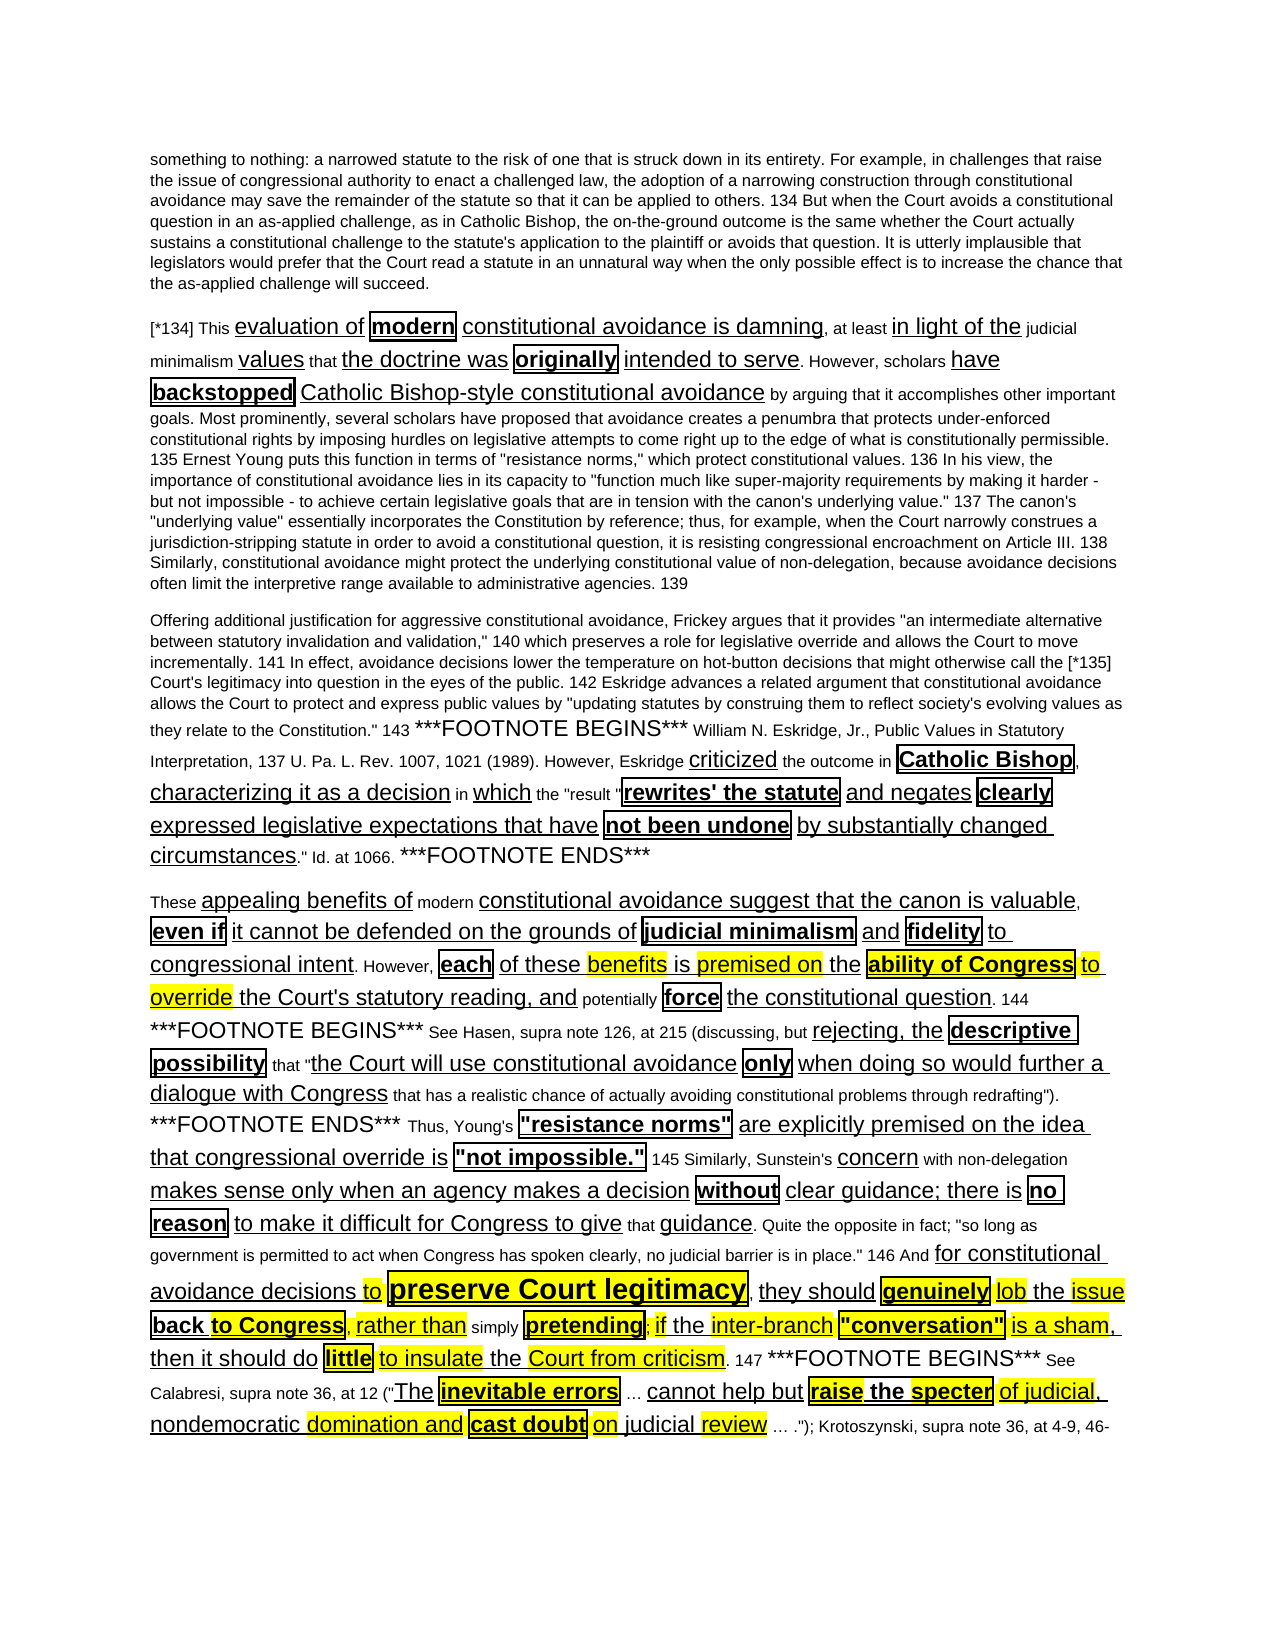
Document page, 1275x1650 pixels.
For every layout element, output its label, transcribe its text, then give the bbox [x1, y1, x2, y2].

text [150, 887, 1125, 1439]
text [150, 150, 1125, 293]
text [*134] This evaluation of modern constitutional avoidance is damning, at least in light of the judicial minimalism values that the doctrine was originally intended to serve. However, scholars have backstopped Catholic Bishop-style constitutional avoidance by arguing that it accomplishes other important goals. Most prominently, several scholars have proposed that avoidance creates a penumbra that protects under-enforced constitutional rights by imposing hurdles on legislative attempts to come right up to the edge of what is constitutionally permissible. 135 Ernest Young puts this function in terms of "resistance norms," which protect constitutional values. 136 In his view, the importance of constitutional avoidance lies in its capacity to "function much like super-majority requirements by making it harder - but not impossible - to achieve certain legislative goals that are in tension with the canon's underlying value." 137 The canon's "underlying value" essentially incorporates the Constitution by reference; thus, for example, when the Court narrowly construes a jurisdiction-stripping statute in order to avoid a constitutional question, it is resisting congressional encroachment on Article III. 138 Similarly, constitutional avoidance might protect the underlying constitutional value of non-delegation, because avoidance decisions often limit the interpretive range available to administrative agencies. 139 [150, 311, 1125, 593]
text Offering additional justification for aggressive constitutional avoidance, Frickey argues that it provides "an intermediate alternative between statutory invalidation and validation," 140 which preserves a role for legislative override and allows the Court to move incrementally. 141 In effect, avoidance decisions lower the temperature on hot-button decisions that might otherwise call the [*135] Court's legitimacy into question in the eyes of the public. 142 Eskridge advances a related argument that constitutional avoidance allows the Court to protect and express public values by "updating statutes by construing them to reflect society's evolving values as they relate to the Constitution." 143 ***FOOTNOTE BEGINS*** William N. Eskridge, Jr., Public Values in Statutory Interpretation, 137 U. Pa. L. Rev. 1007, 1021 (1989). However, Eskridge criticized the outcome in Catholic Bishop, characterizing it as a decision in which the "result "rewrites' the statute and negates clearly expressed legislative expectations that have not been undone by substantially changed circumstances." Id. at 1066. ***FOOTNOTE ENDS*** [150, 611, 1125, 868]
